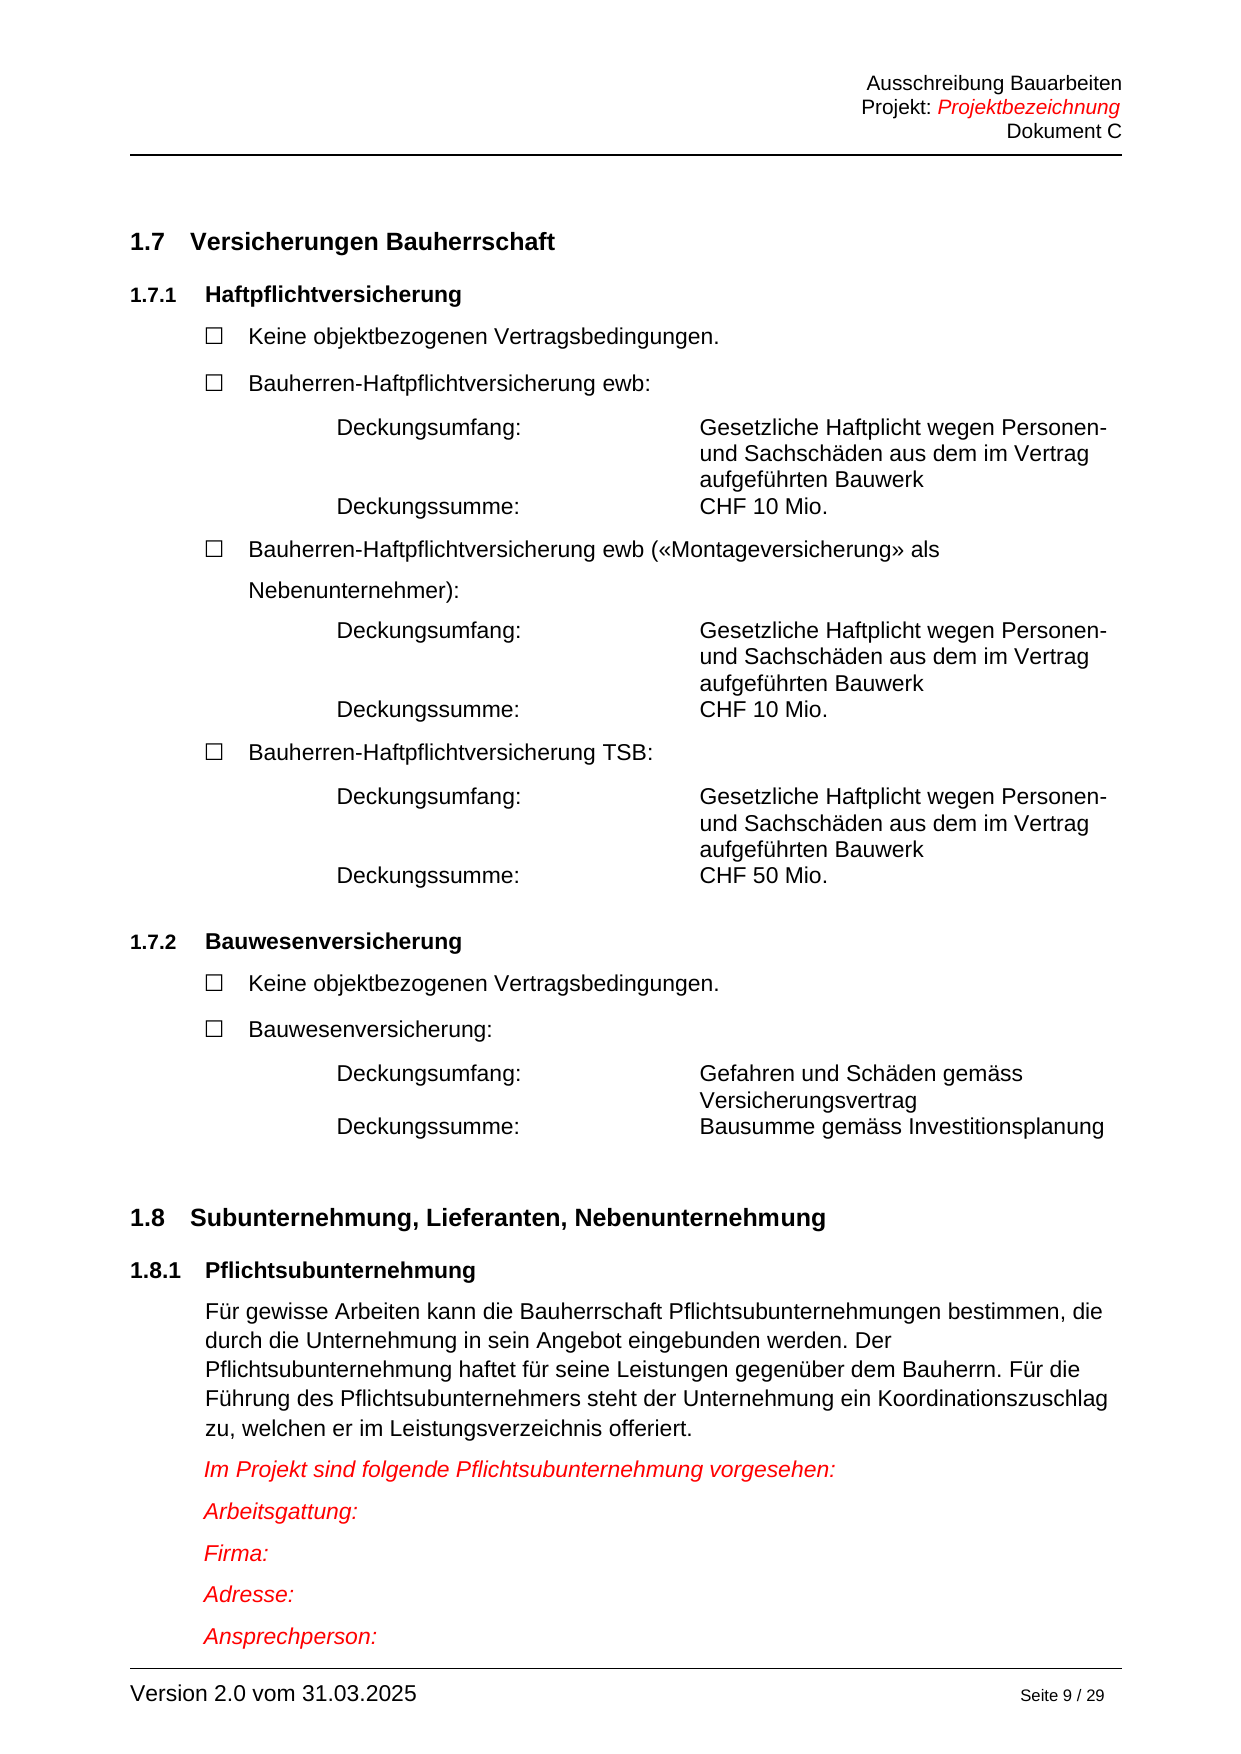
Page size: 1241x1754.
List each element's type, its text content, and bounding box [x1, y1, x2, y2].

text Firma: [204, 1538, 1122, 1567]
table_header Deckungsumfang: [259, 1060, 688, 1113]
text Arbeitsgattung: [204, 1496, 1122, 1525]
text Keine objektbezogenen Vertragsbedingungen. [204, 320, 1122, 351]
subtitle Versicherungen Bauherrschaft [130, 227, 1122, 256]
text Bauherren-Haftpflichtversicherung ewb: Nur bei Bausumme > CHF 5,0 Mio. Falls keine, diese Zeile und nachfolgende Tabelle löschen [204, 367, 1122, 398]
table_cell Deckungssumme: [259, 493, 688, 533]
table_cell Bausumme gemäss Investitionsplanung [688, 1113, 1160, 1153]
table_header Deckungsumfang: [259, 783, 688, 862]
table_header Deckungsumfang: [259, 617, 688, 696]
table_header Gesetzliche Haftplicht wegen Personen- und Sachschäden aus dem im Vertrag aufgeführten Bauwerk [688, 783, 1160, 862]
table_cell CHF 10 Mio. [688, 493, 1160, 533]
text Bauwesenversicherung: Nach Angabe Projektleitende Bauherrschaft. Falls keine, diese Zeile und nachfolgende Tabelle löschen [204, 1013, 1122, 1045]
text Im Projekt sind folgende Pflichtsubunternehmung vorgesehen: [204, 1454, 1122, 1483]
text Keine objektbezogenen Vertragsbedingungen. [204, 967, 1122, 998]
subtitle Bauwesenversicherung [130, 928, 1122, 954]
table_header Gesetzliche Haftplicht wegen Personen- und Sachschäden aus dem im Vertrag aufgeführten Bauwerk [688, 414, 1160, 493]
text Für gewisse Arbeiten kann die Bauherrschaft Pflichtsubunternehmungen bestimmen, die durch die Unternehmung in sein Angebot eingebunden werden. Der Pflichtsubunternehmung haftet für seine Leistungen gegenüber dem Bauherrn. Für die Führung des Pflichtsubunternehmers steht der Unternehmung ein Koordinationszuschlag zu, welchen er im Leistungsverzeichnis offeriert. [205, 1296, 1122, 1442]
subtitle Haftpflichtversicherung [130, 281, 1122, 307]
subtitle Subunternehmung, Lieferanten, Nebenunternehmung [130, 1203, 1122, 1232]
text Bauherren-Haftpflichtversicherung TSB: Nur bei Bausumme > CHF 5,0 Mio. Falls keine, diese Zeile und nachfolgende Tabelle löschen [204, 736, 1122, 768]
table_cell CHF 50 Mio. [688, 862, 1160, 903]
table_cell Deckungssumme: [259, 1113, 688, 1153]
table_header Gesetzliche Haftplicht wegen Personen- und Sachschäden aus dem im Vertrag aufgeführten Bauwerk [688, 617, 1160, 696]
table_cell Deckungssumme: [259, 696, 688, 736]
text Ansprechperson: [204, 1621, 1122, 1650]
table_cell Deckungssumme: [259, 862, 688, 903]
subtitle Pflichtsubunternehmung [130, 1257, 1122, 1283]
text Adresse: [204, 1579, 1122, 1608]
table_header Deckungsumfang: [259, 414, 688, 493]
table_header Gefahren und Schäden gemäss Versicherungsvertrag [688, 1060, 1160, 1113]
text Bauherren-Haftpflichtversicherung ewb («Montageversicherung» als Nebenunternehmer): Nur bei Bausumme > CHF 5,0 Mio. Falls keine, diese Zeile und nachfolgende Tabelle löschen [204, 533, 1122, 604]
table_cell CHF 10 Mio. [688, 696, 1160, 736]
